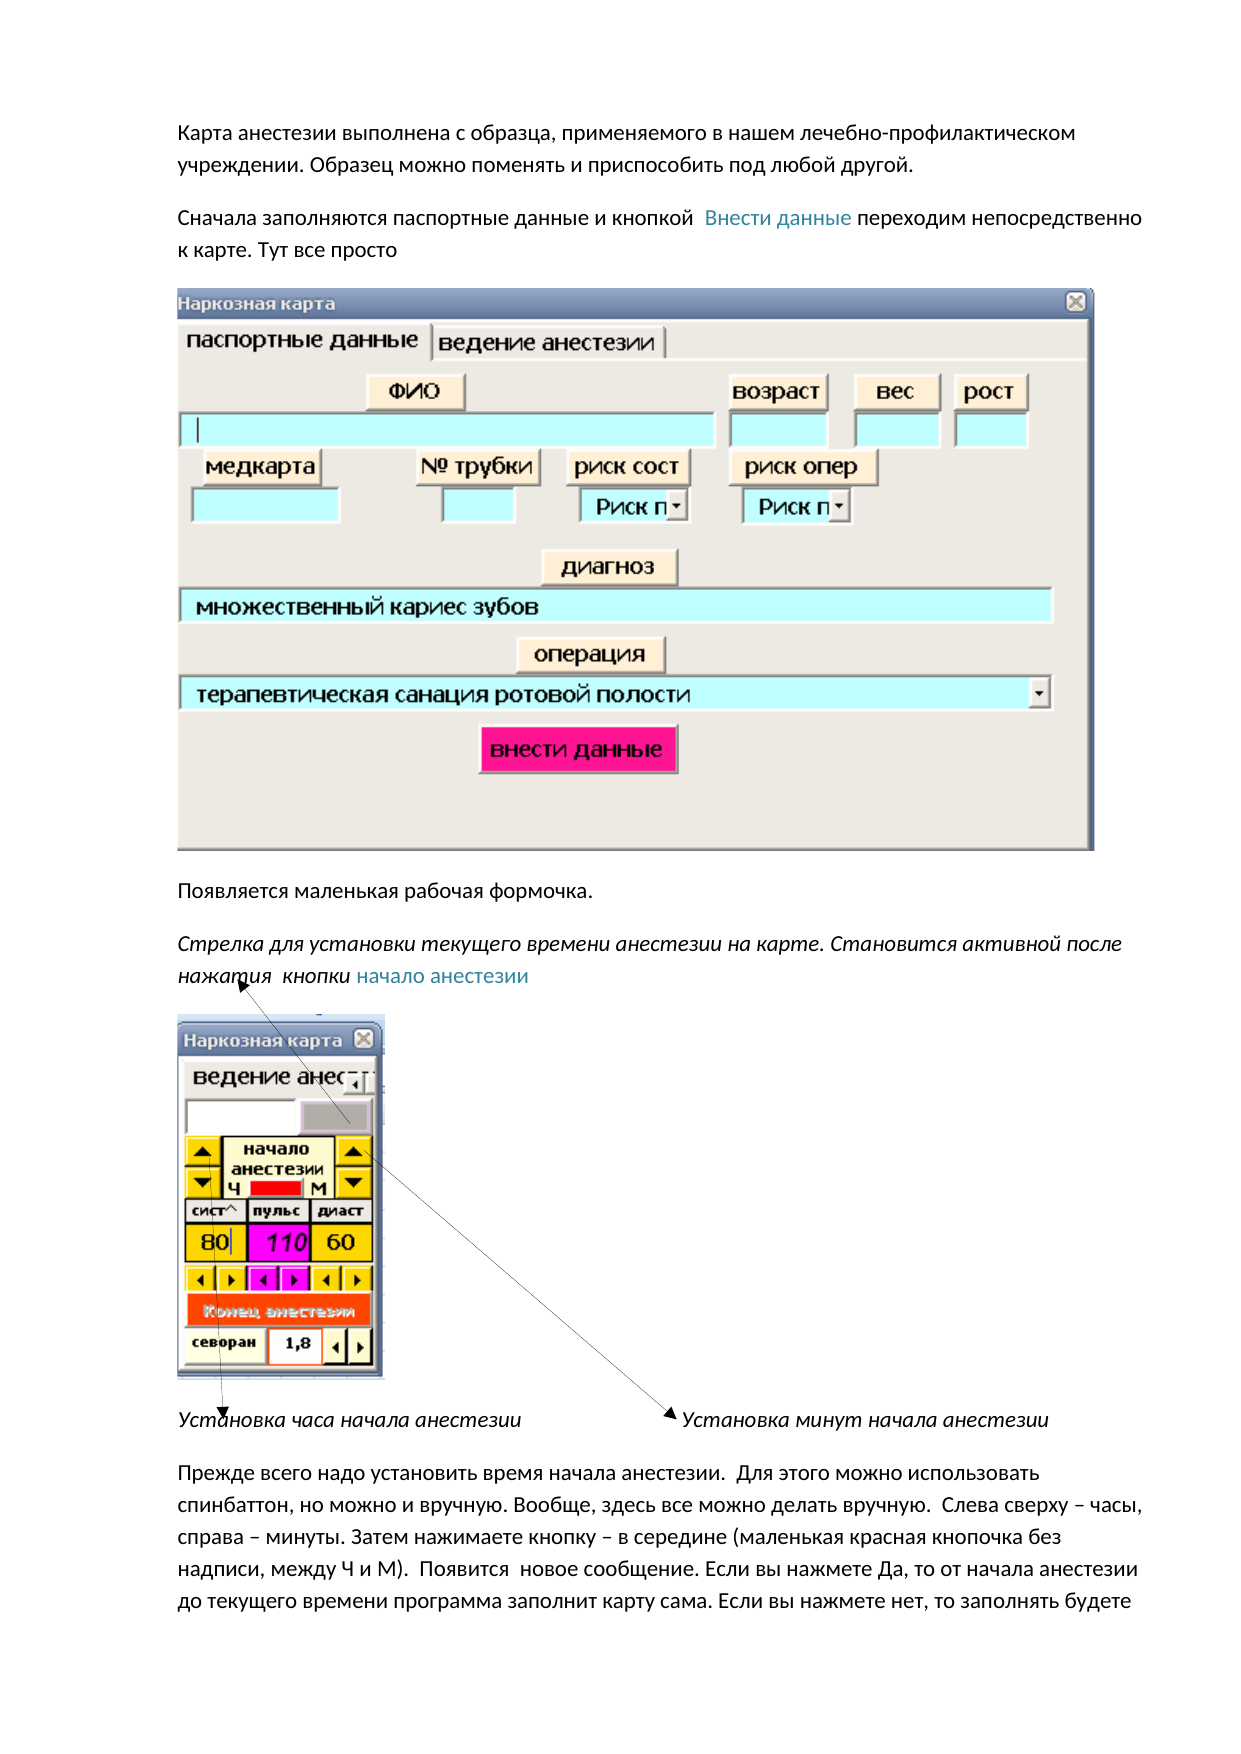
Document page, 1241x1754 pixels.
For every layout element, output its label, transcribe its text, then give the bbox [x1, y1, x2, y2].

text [177, 1458, 1152, 1615]
text Появляется маленькая рабочая формочка. [177, 876, 1152, 904]
picture [177, 1014, 385, 1380]
text Карта анестезии выполнена с образца, применяемого в нашем лечебно-профилактическом учреждении. Образец можно поменять и приспособить под любой другой. [177, 118, 1152, 178]
text Стрелка для установки текущего времени анестезии на карте. Становится активной после нажатия кнопки начало анестезии [177, 929, 1152, 989]
picture [177, 288, 1095, 851]
text Сначала заполняются паспортные данные и кнопкой Внести данные переходим непосредственно к карте. Тут все просто [177, 203, 1152, 263]
text Установка часа начала анестезии Установка минут начала анестезии [177, 1405, 1152, 1433]
